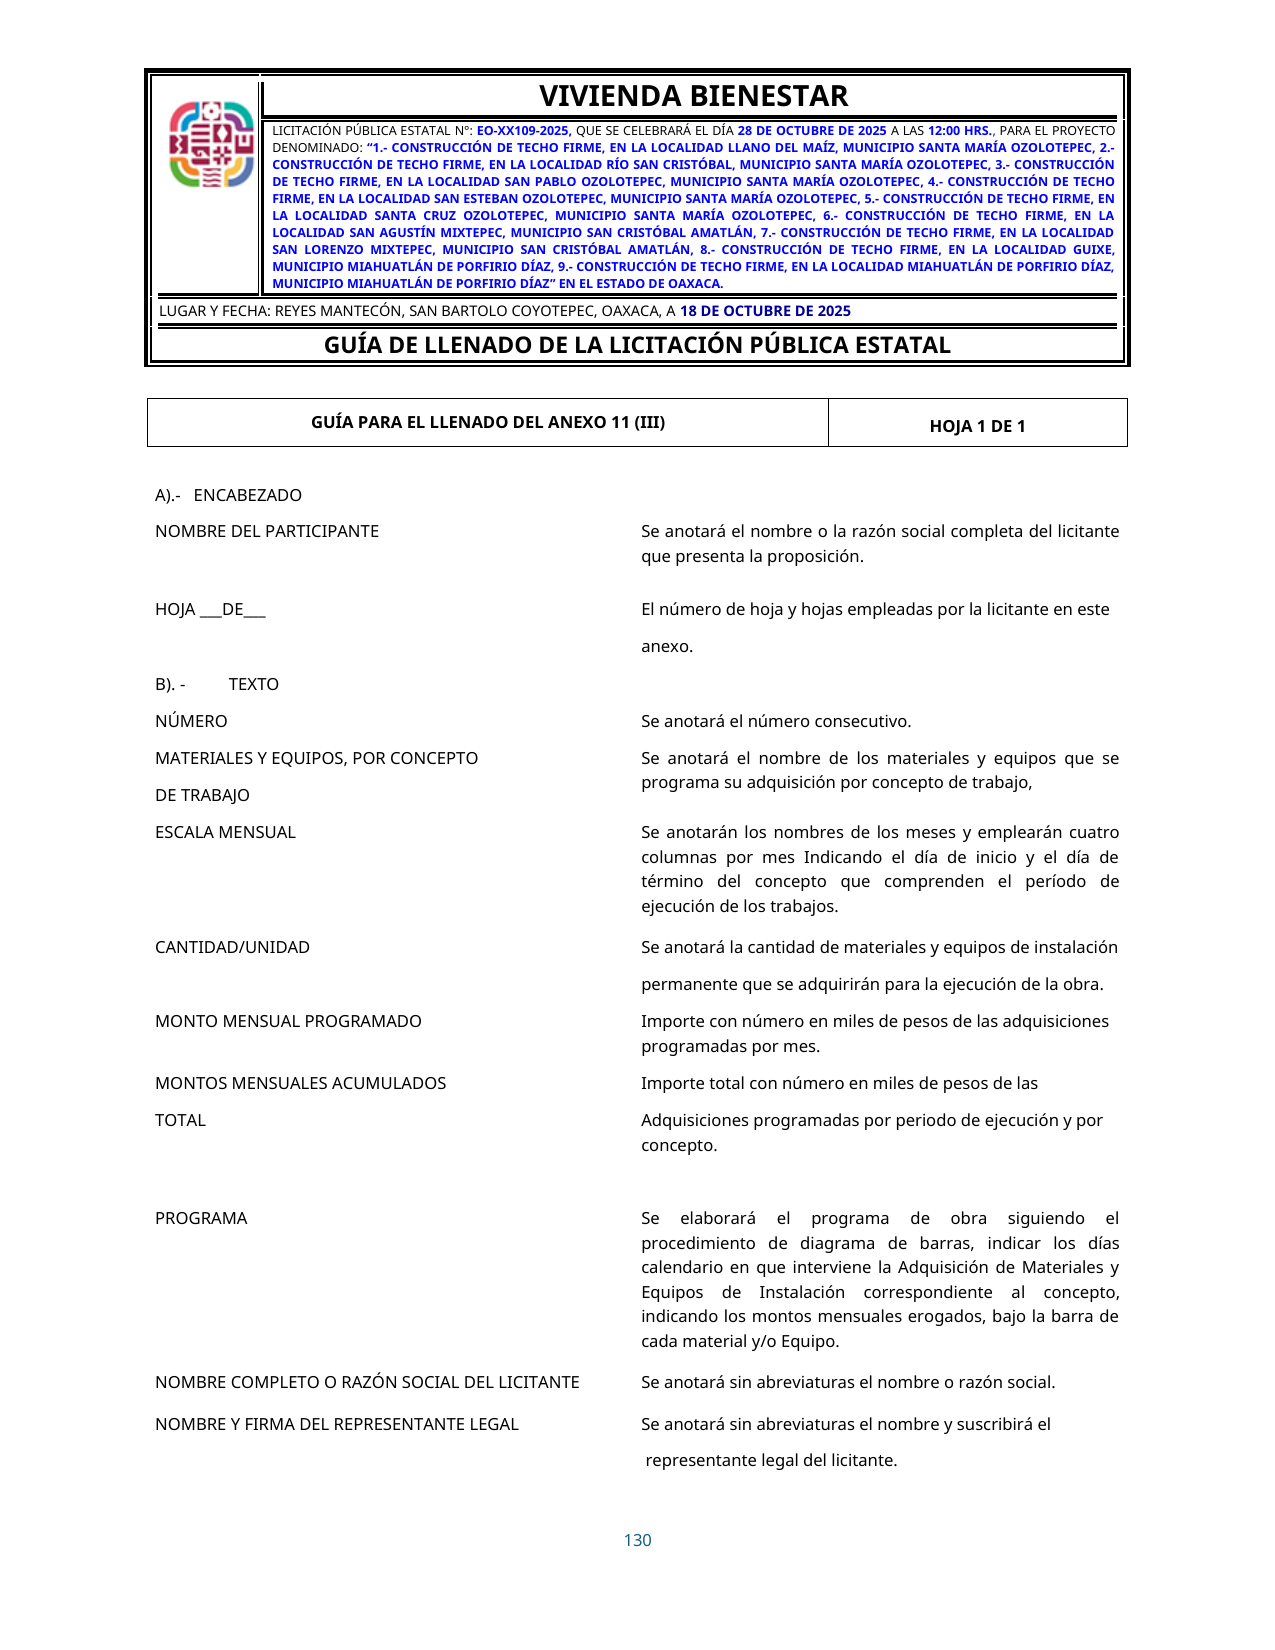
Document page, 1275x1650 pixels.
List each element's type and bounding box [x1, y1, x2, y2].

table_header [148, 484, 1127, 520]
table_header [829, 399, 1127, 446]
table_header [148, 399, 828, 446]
picture [158, 94, 258, 193]
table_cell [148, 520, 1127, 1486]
picture [259, 94, 265, 193]
